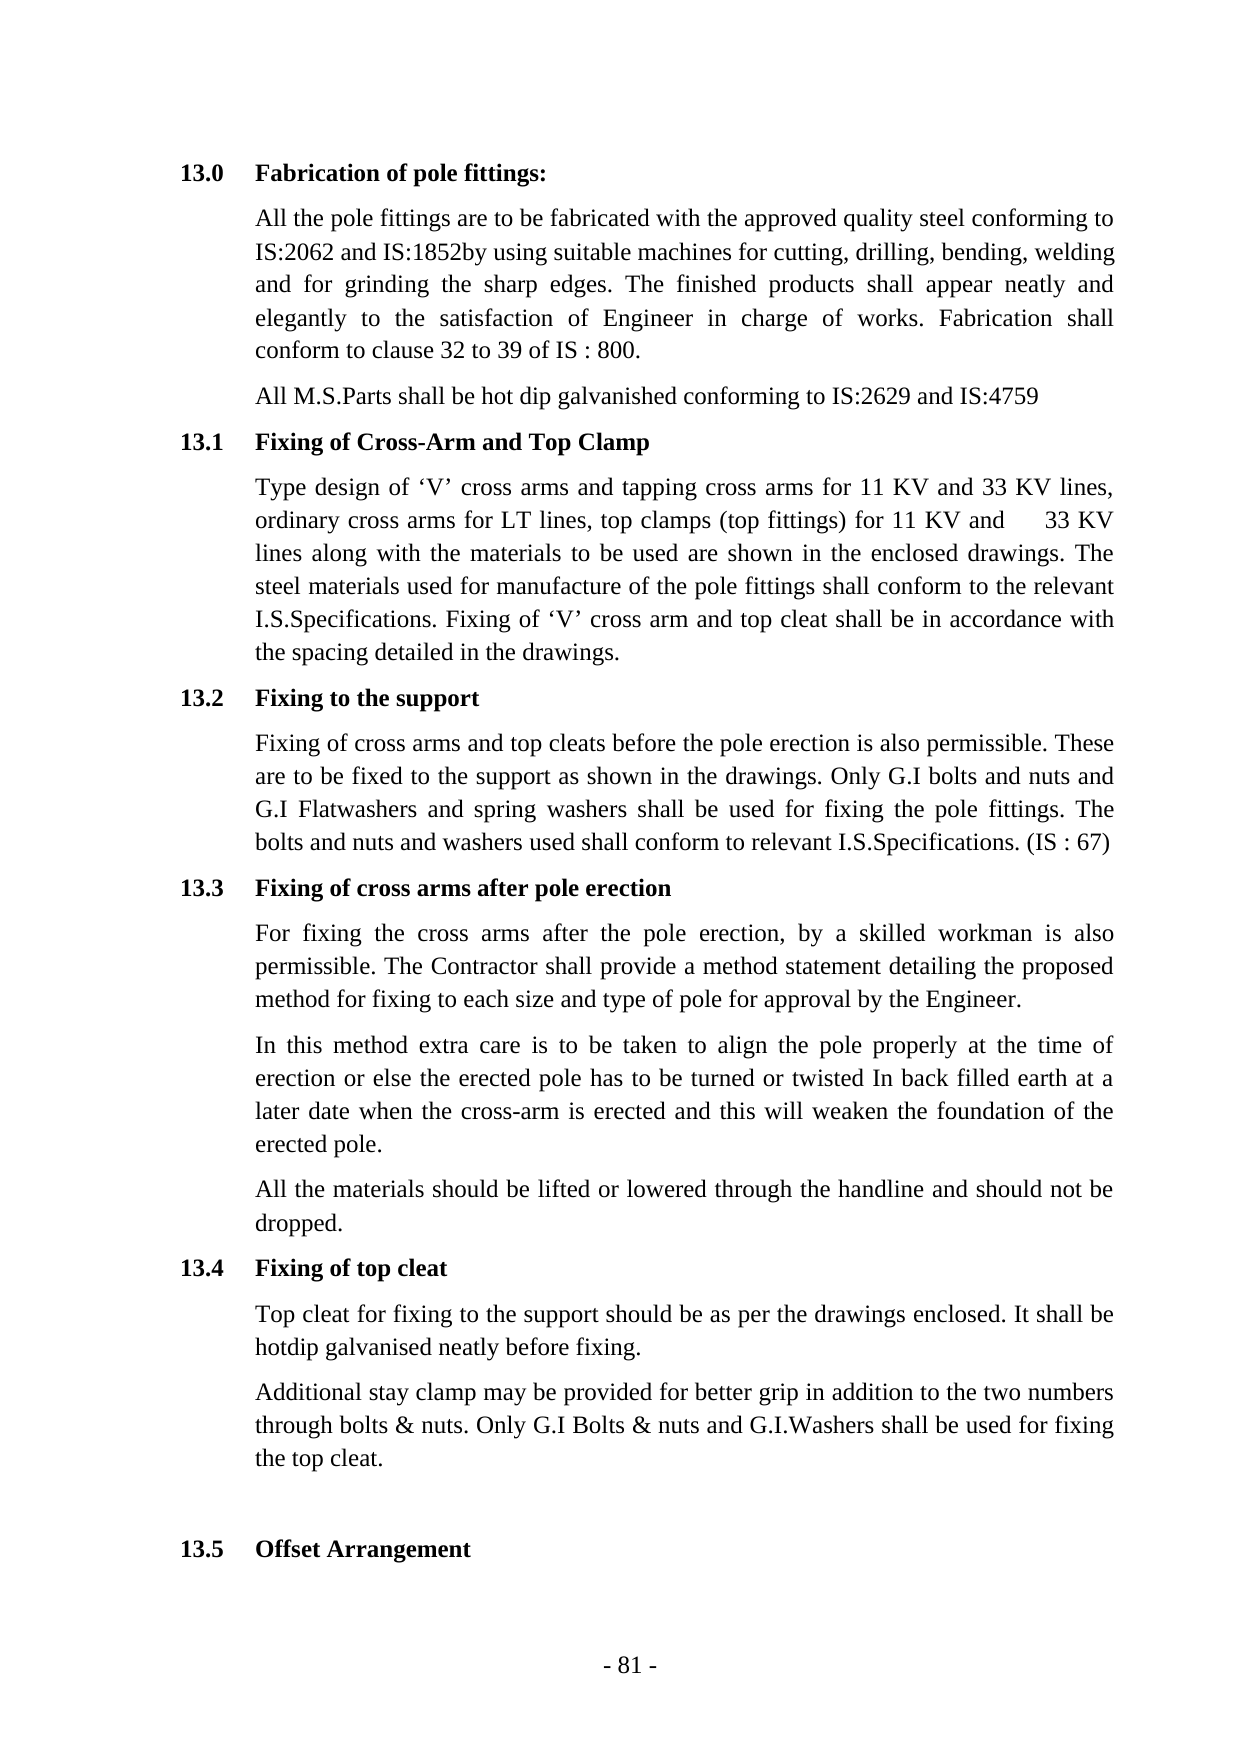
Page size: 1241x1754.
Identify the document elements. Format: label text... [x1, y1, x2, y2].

text Fixing of cross arms and top cleats before the pole erection is also permissible. These are to be fixed to the support as shown in the drawings. Only G.I bolts and nuts and G.I Flatwashers and spring washers shall be used for fixing the pole fittings. The bolts and nuts and washers used shall conform to relevant I.S.Specifications. (IS : 67) [255, 728, 1115, 856]
text 13.3 Fixing of cross arms after pole erection [180, 873, 1115, 902]
text 13.1 Fixing of Cross-Arm and Top Clamp [180, 427, 1115, 455]
text All M.S.Parts shall be hot dip galvanished conforming to IS:2629 and IS:4759 [255, 381, 1115, 410]
text Top cleat for fixing to the support should be as per the drawings enclosed. It shall be hotdip galvanised neatly before fixing. [255, 1299, 1115, 1360]
text In this method extra care is to be taken to align the pole properly at the time of erection or else the erected pole has to be turned or twisted In back filled earth at a later date when the cross-arm is erected and this will weaken the foundation of the erected pole. [255, 1030, 1115, 1158]
text 13.4 Fixing of top cleat [180, 1253, 1115, 1282]
text 13.0 Fabrication of pole fittings: [180, 158, 1115, 187]
text Additional stay clamp may be provided for better grip in addition to the two numbers through bolts & nuts. Only G.I Bolts & nuts and G.I.Washers shall be used for fixing the top cleat. [255, 1377, 1115, 1472]
text 13.5 Offset Arrangement [180, 1534, 1115, 1563]
text All the pole fittings are to be fabricated with the approved quality steel conforming to IS:2062 and IS:1852by using suitable machines for cutting, drilling, bending, welding and for grinding the sharp edges. The finished products shall appear neatly and elegantly to the satisfaction of Engineer in charge of works. Fabrication shall conform to clause 32 to 39 of IS : 800. [255, 203, 1115, 364]
text 13.2 Fixing to the support [180, 683, 1115, 712]
text For fixing the cross arms after the pole erection, by a skilled workman is also permissible. The Contractor shall provide a method statement detailing the proposed method for fixing to each size and type of pole for approval by the Engineer. [255, 918, 1115, 1013]
text Type design of ‘V’ cross arms and tapping cross arms for 11 KV and 33 KV lines, ordinary cross arms for LT lines, top clamps (top fittings) for 11 KV and 33 KV lines along with the materials to be used are shown in the enclosed drawings. The steel materials used for manufacture of the pole fittings shall conform to the relevant I.S.Specifications. Fixing of ‘V’ cross arm and top cleat shall be in accordance with the spacing detailed in the drawings. [255, 472, 1115, 666]
text All the materials should be lifted or lowered through the handline and should not be dropped. [255, 1174, 1115, 1236]
